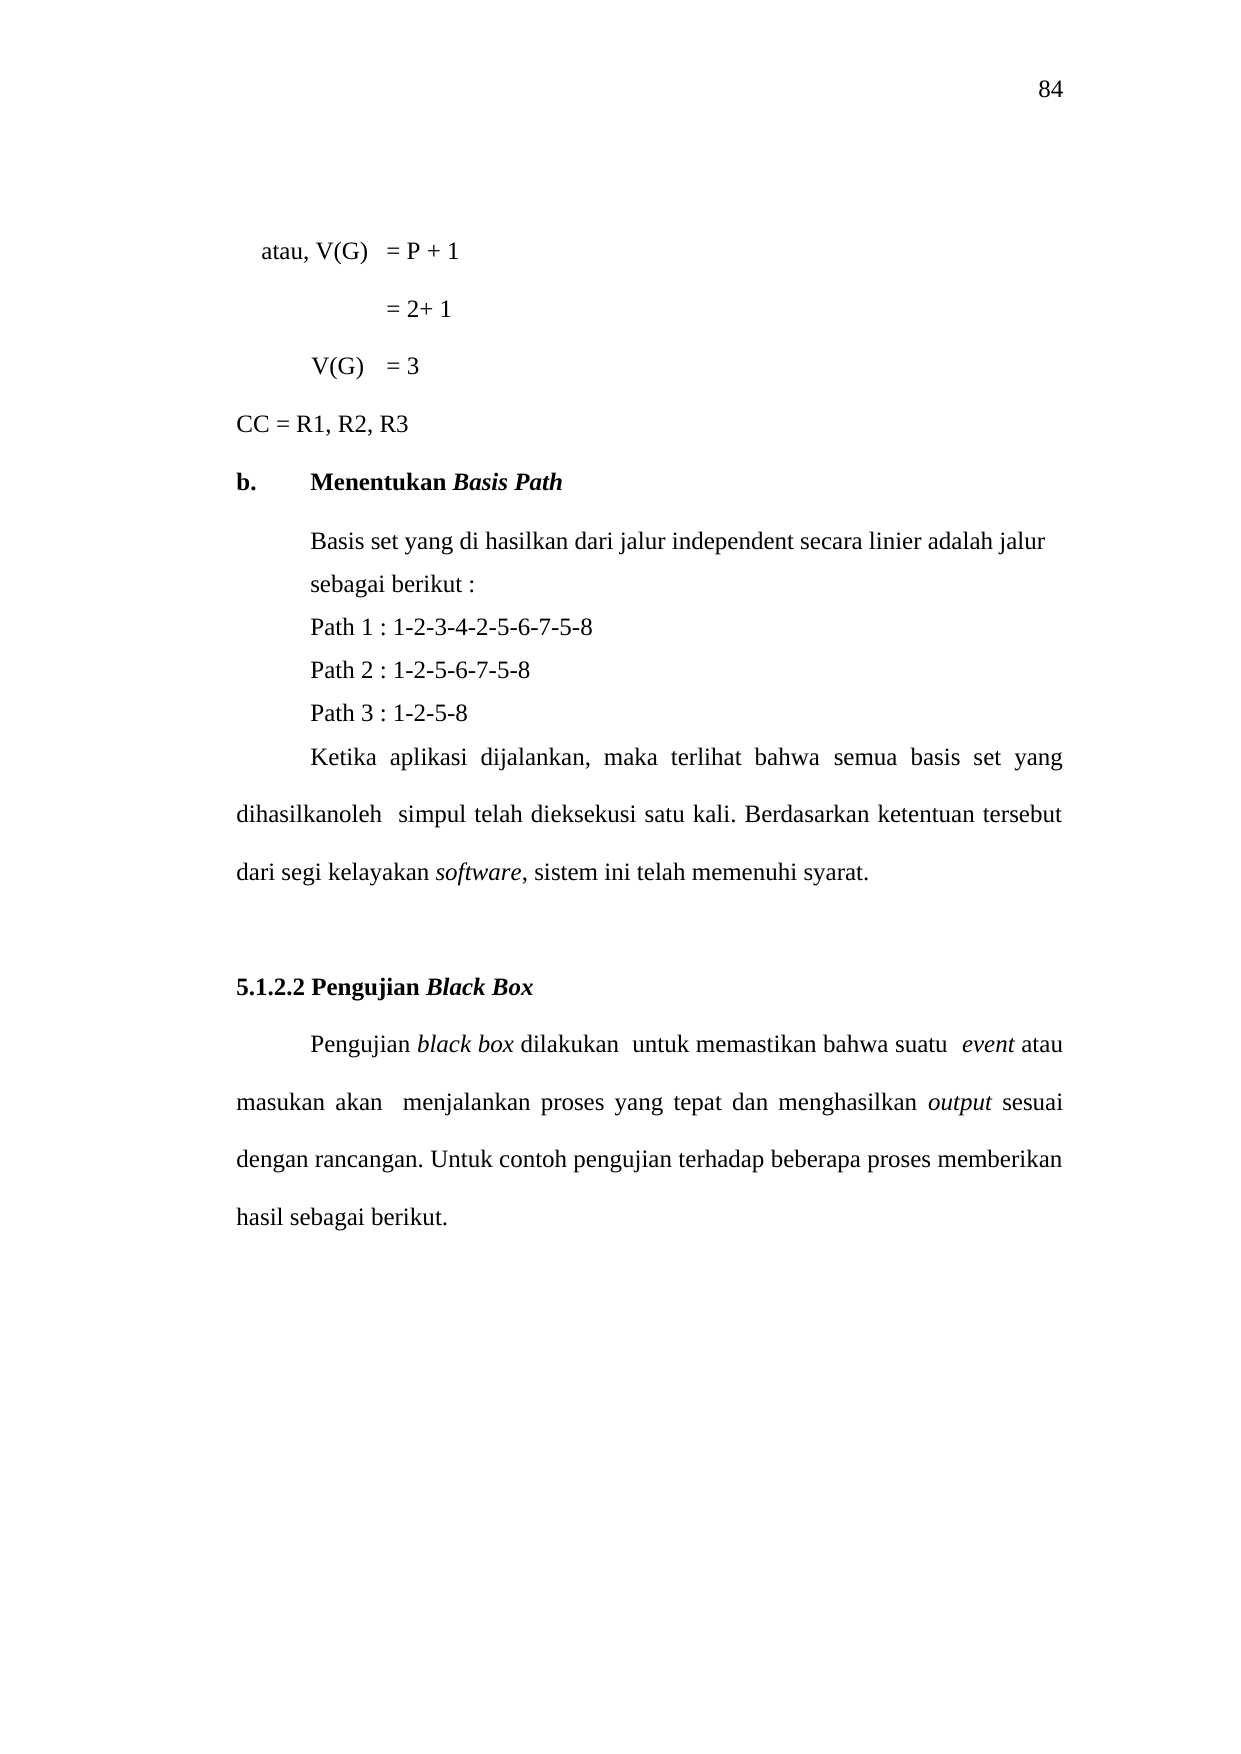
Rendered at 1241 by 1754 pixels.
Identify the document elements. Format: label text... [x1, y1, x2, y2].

list Menentukan Basis Path [236, 466, 1063, 496]
subtitle 5.1.2.2 Pengujian Black Box [236, 972, 1063, 1000]
text atau, V(G) = P + 1 [236, 236, 1063, 265]
list Path 3 : 1-2-5-8 [310, 698, 1063, 727]
list Path 2 : 1-2-5-6-7-5-8 [310, 655, 1063, 684]
text Ketika aplikasi dijalankan, maka terlihat bahwa semua basis set yang dihasilkanoleh simpul telah dieksekusi satu kali. Berdasarkan ketentuan tersebut dari segi kelayakan software, sistem ini telah memenuhi syarat. [236, 742, 1063, 885]
list Path 1 : 1-2-3-4-2-5-6-7-5-8 [310, 612, 1063, 641]
text Pengujian black box dilakukan untuk memastikan bahwa suatu event atau masukan akan menjalankan proses yang tepat dan menghasilkan output sesuai dengan rancangan. Untuk contoh pengujian terhadap beberapa proses memberikan hasil sebagai berikut. [236, 1029, 1063, 1230]
text = 2+ 1 [236, 294, 1063, 322]
text CC = R1, R2, R3 [236, 409, 1063, 437]
list Basis set yang di hasilkan dari jalur independent secara linier adalah jalur sebagai berikut : [310, 526, 1063, 598]
text V(G) = 3 [236, 351, 1063, 380]
